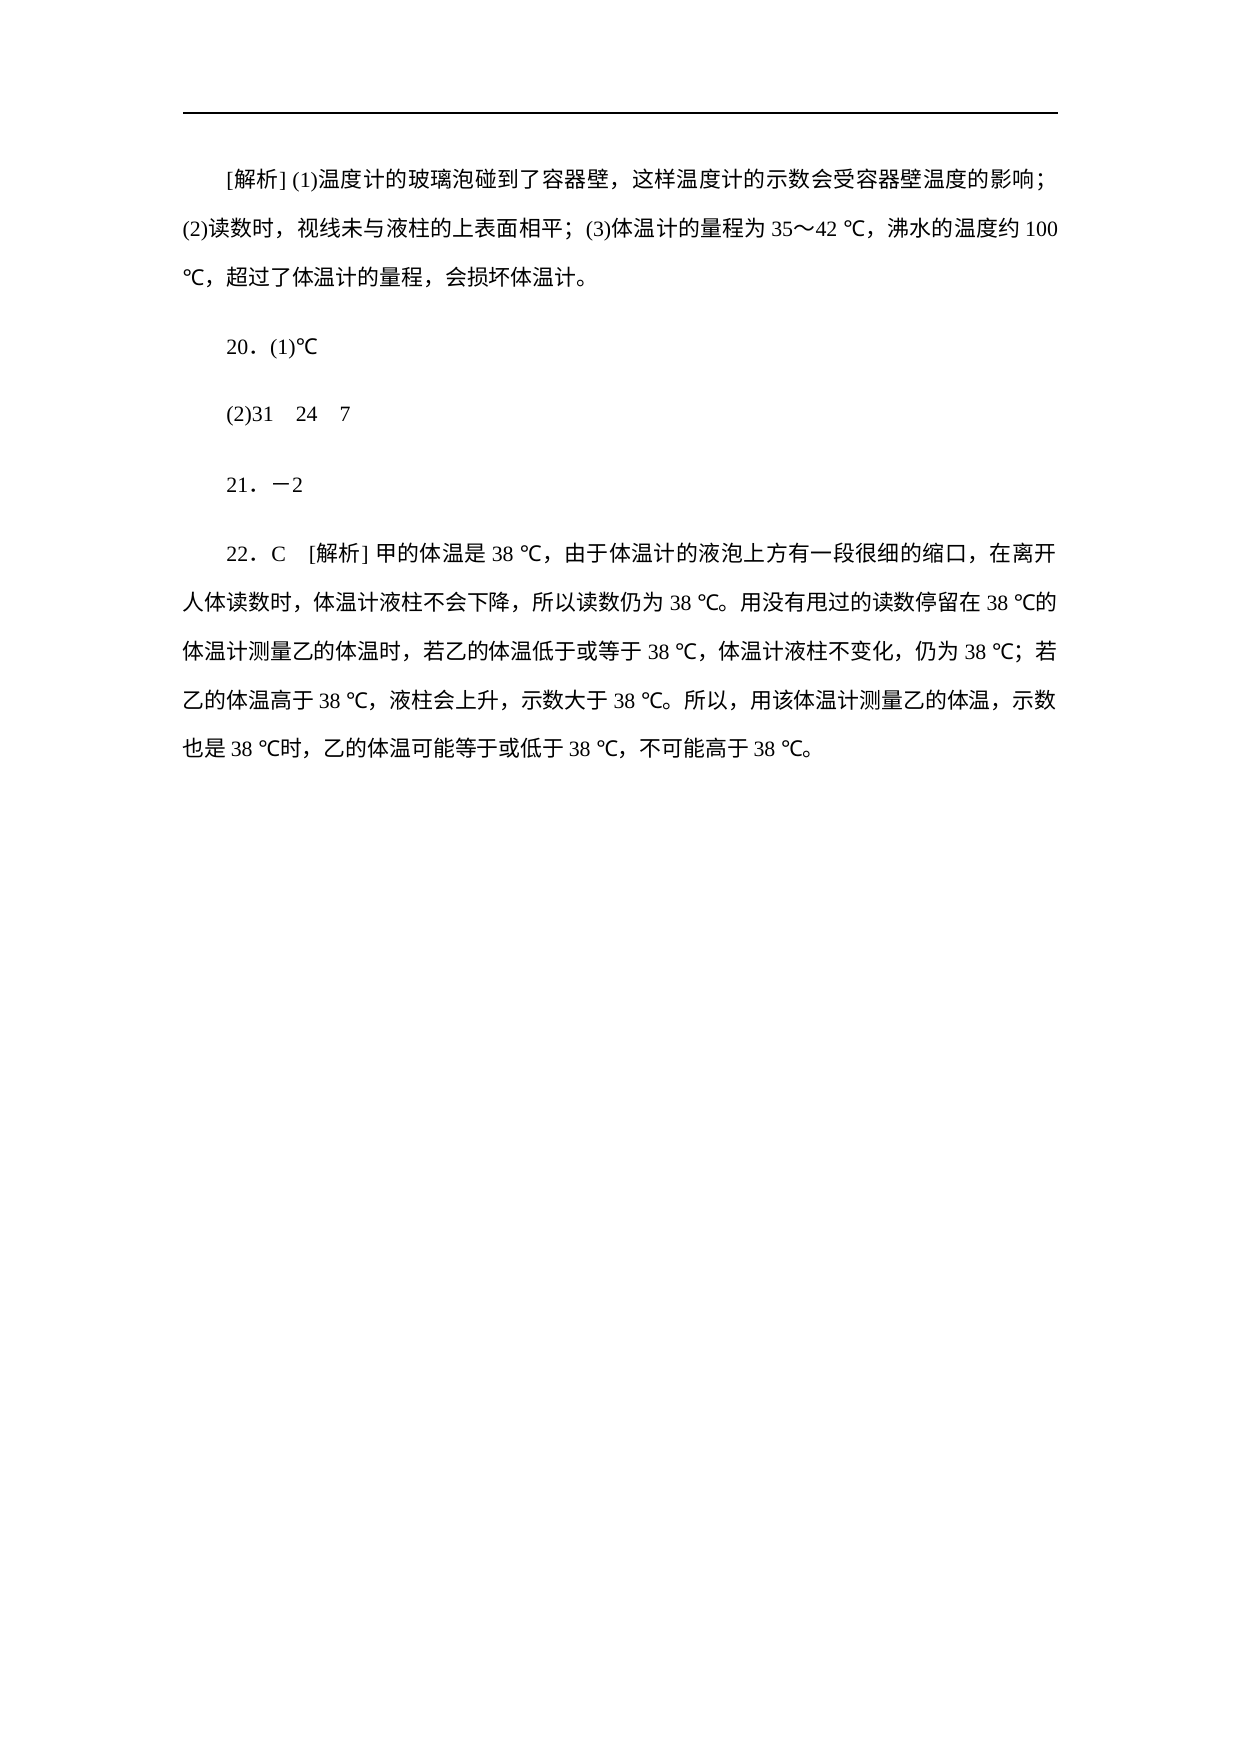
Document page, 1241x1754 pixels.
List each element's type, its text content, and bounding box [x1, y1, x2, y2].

text (2)31 24 7 [182, 398, 1058, 430]
text 20．(1)℃ [182, 329, 1058, 361]
text 22．C [解析] 甲的体温是38 ℃，由于体温计的液泡上方有一段很细的缩口，在离开人体读数时，体温计液柱不会下降，所以读数仍为38 ℃。用没有甩过的读数停留在38 ℃的体温计测量乙的体温时，若乙的体温低于或等于38 ℃，体温计液柱不变化，仍为38 ℃；若乙的体温高于38 ℃，液柱会上升，示数大于38 ℃。所以，用该体温计测量乙的体温，示数也是38 ℃时，乙的体温可能等于或低于38 ℃，不可能高于38 ℃。 [182, 536, 1058, 764]
text 21．－2 [182, 467, 1058, 499]
text [解析] (1)温度计的玻璃泡碰到了容器壁，这样温度计的示数会受容器壁温度的影响；(2)读数时，视线未与液柱的上表面相平；(3)体温计的量程为35～42 ℃，沸水的温度约100 ℃，超过了体温计的量程，会损坏体温计。 [182, 162, 1058, 292]
